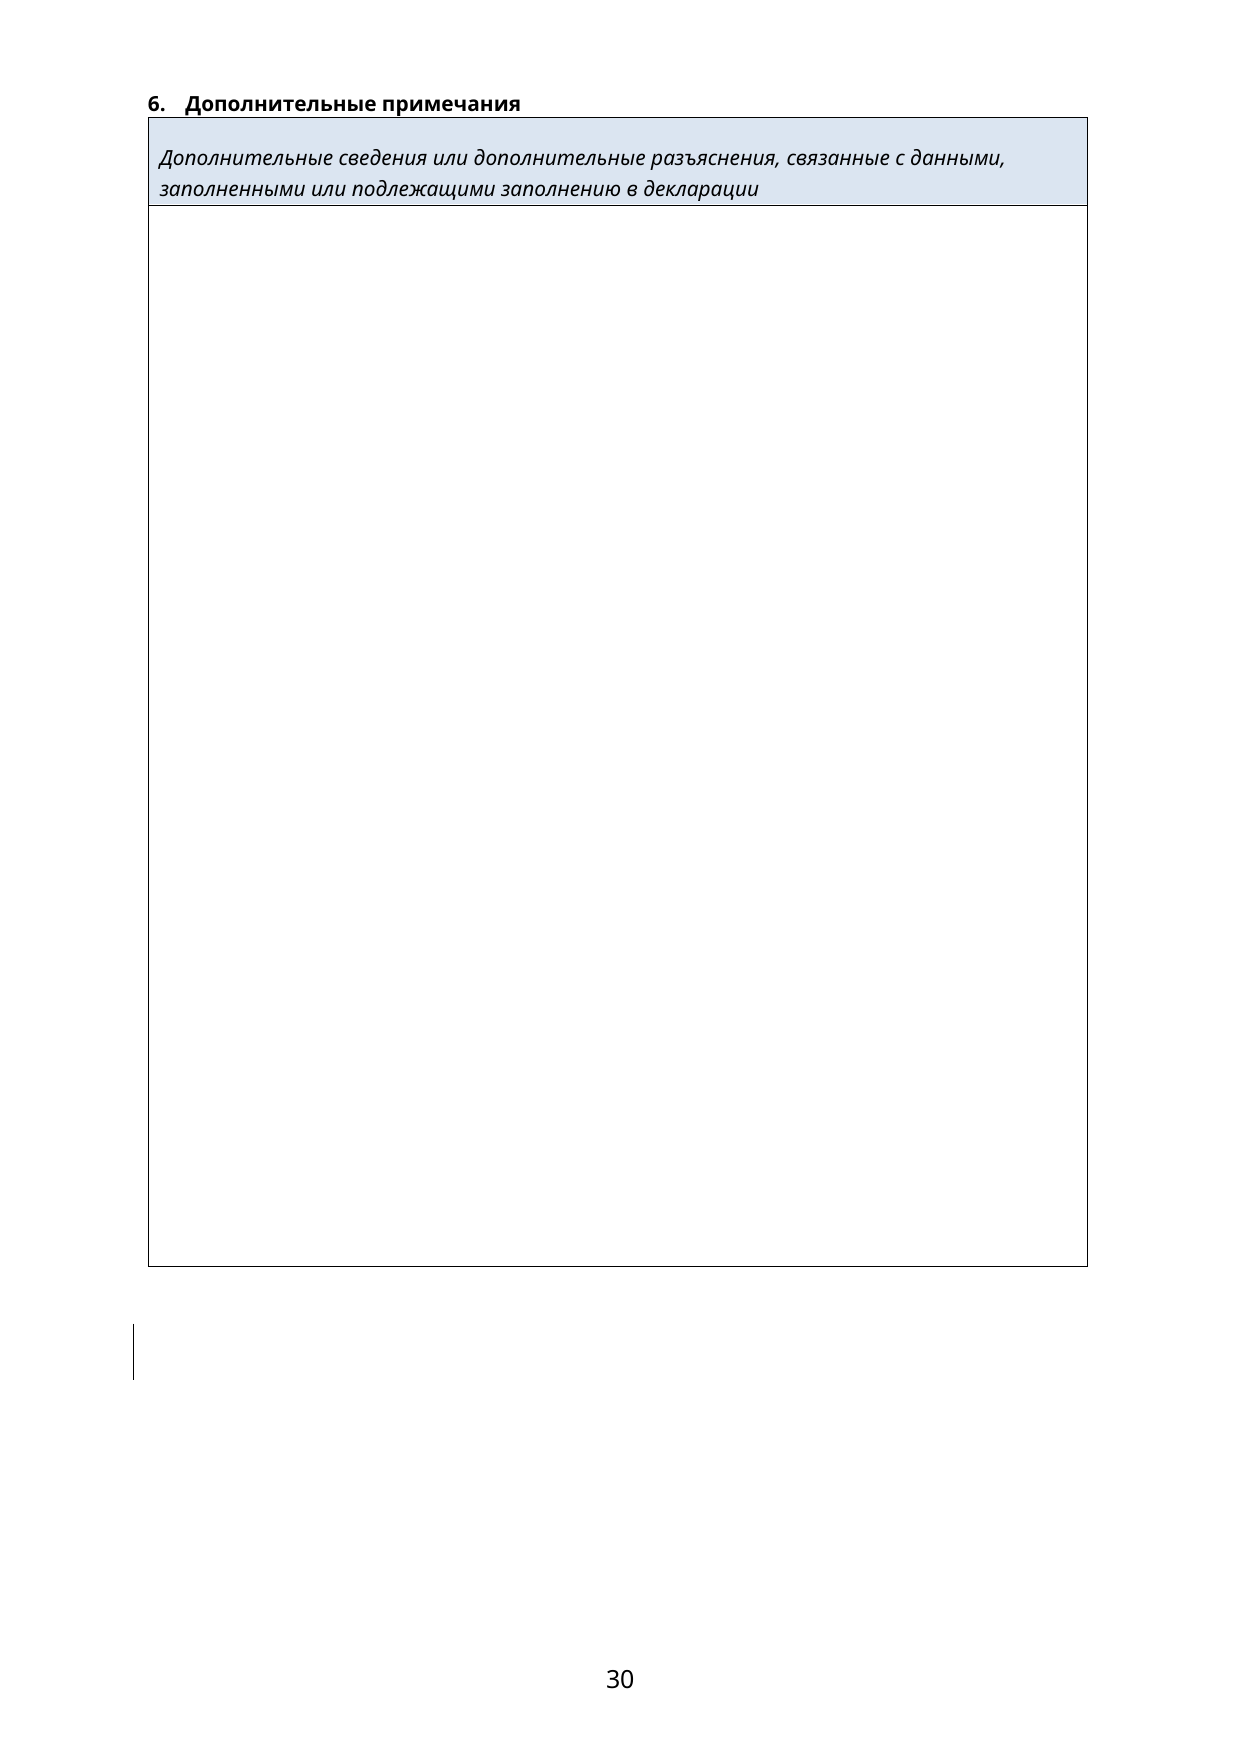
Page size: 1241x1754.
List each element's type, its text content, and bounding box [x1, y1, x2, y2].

table_cell [149, 206, 1087, 1266]
list Дополнительные примечания [148, 89, 1092, 117]
table_header Дополнительные сведения или дополнительные разъяснения, связанные с данными, заполненными или подлежащими заполнению в декларации [149, 118, 1087, 204]
